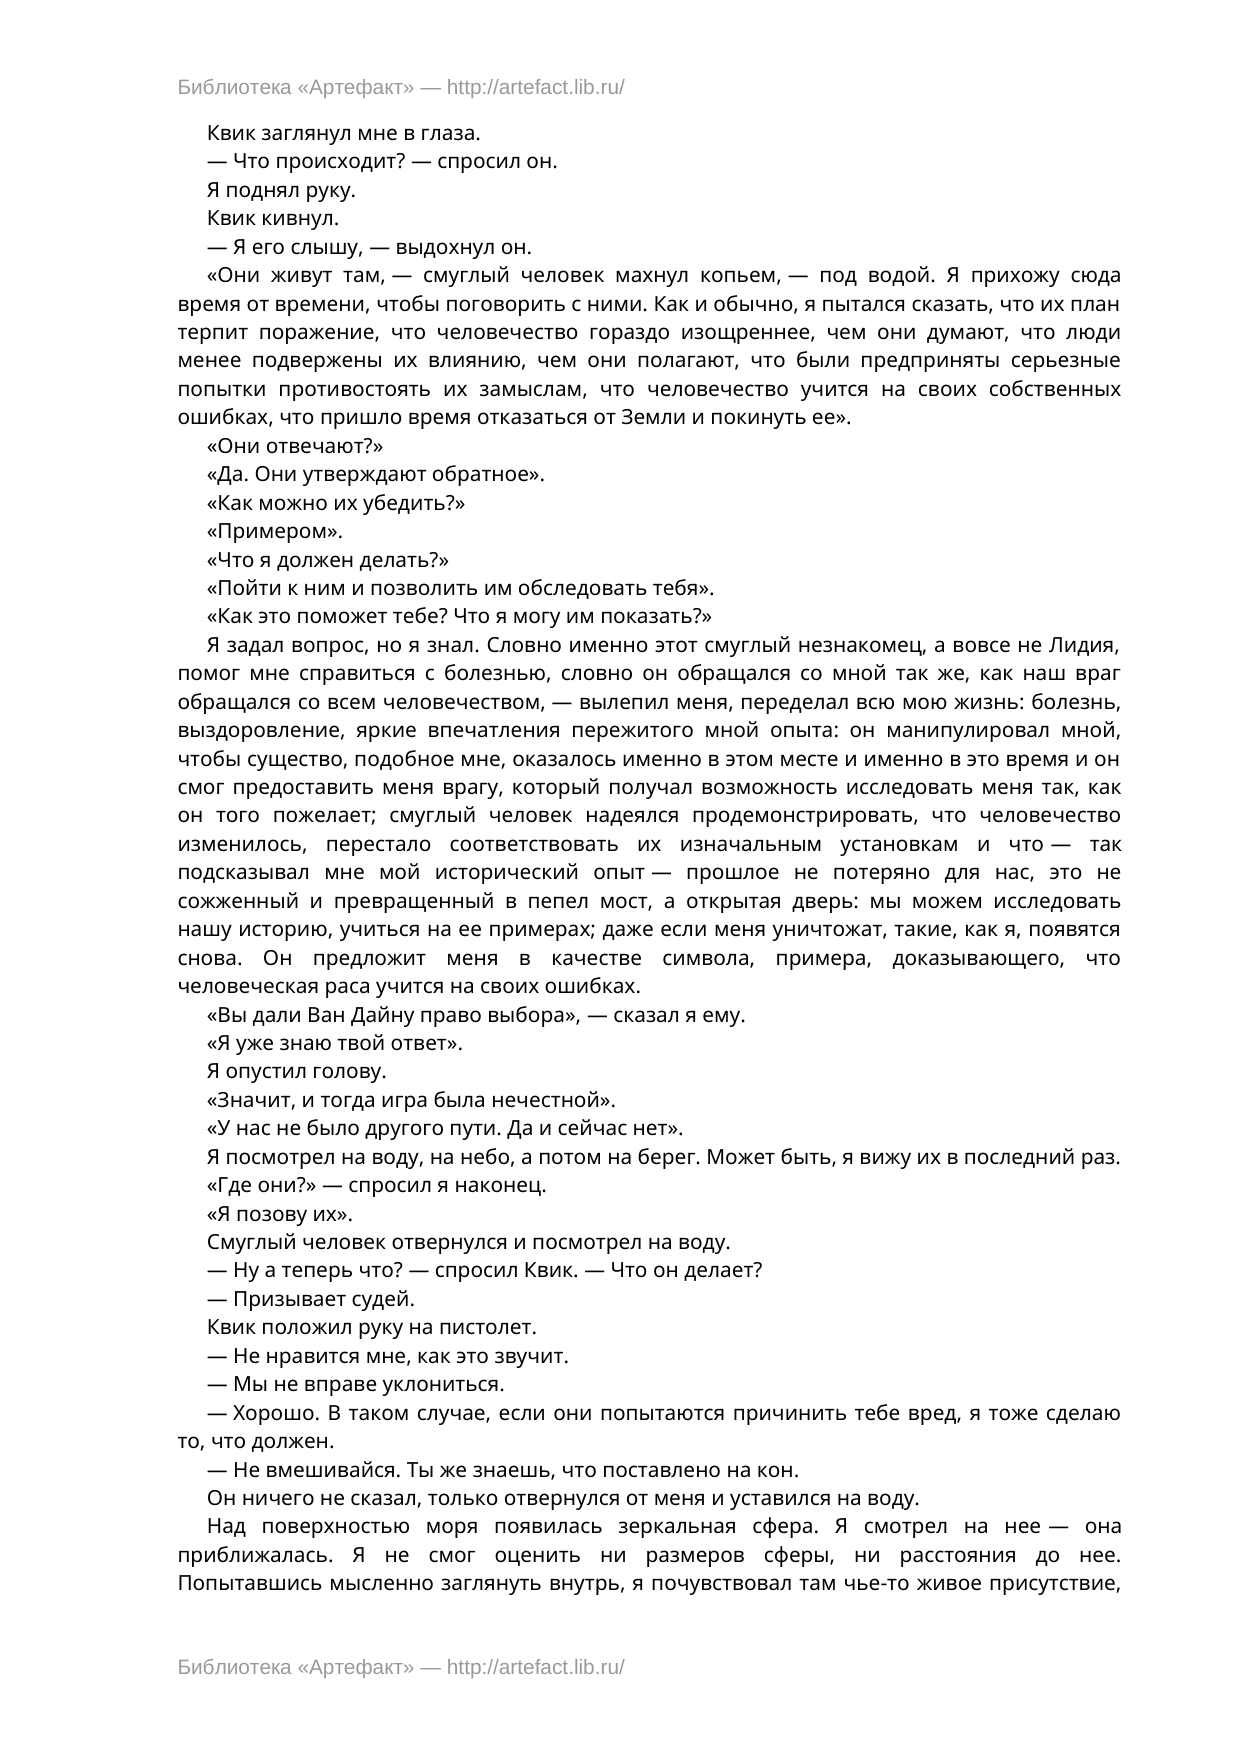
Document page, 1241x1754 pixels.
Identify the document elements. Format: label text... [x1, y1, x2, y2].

text Я посмотрел на воду, на небо, а потом на берег. Может быть, я вижу их в последний раз. [177, 1142, 1122, 1170]
text «Где они?» — спросил я наконец. [177, 1170, 1122, 1199]
text — Не нравится мне, как это звучит. [177, 1341, 1122, 1369]
text — Что происходит? — спросил он. [177, 147, 1122, 175]
text — Я его слышу, — выдохнул он. [177, 232, 1122, 260]
text «Да. Они утверждают обратное». [177, 459, 1122, 488]
text «У нас не было другого пути. Да и сейчас нет». [177, 1113, 1122, 1142]
text Квик кивнул. [177, 203, 1122, 232]
text «Я позову их». [177, 1199, 1122, 1227]
text «Пойти к ним и позволить им обследовать тебя». [177, 573, 1122, 602]
text «Они живут там, — смуглый человек махнул копьем, — под водой. Я прихожу сюда время от времени, чтобы поговорить с ними. Как и обычно, я пытался сказать, что их план терпит поражение, что человечество гораздо изощреннее, чем они думают, что люди менее подвержены их влиянию, чем они полагают, что были предприняты серьезные попытки противостоять их замыслам, что человечество учится на своих собственных ошибках, что пришло время отказаться от Земли и покинуть ее». [177, 260, 1122, 431]
text Я поднял руку. [177, 175, 1122, 203]
text «Как это поможет тебе? Что я могу им показать?» [177, 602, 1122, 630]
text «Что я должен делать?» [177, 545, 1122, 573]
text Смуглый человек отвернулся и посмотрел на воду. [177, 1227, 1122, 1256]
text «Как можно их убедить?» [177, 488, 1122, 516]
text «Значит, и тогда игра была нечестной». [177, 1085, 1122, 1113]
text «Вы дали Ван Дайну право выбора», — сказал я ему. [177, 1000, 1122, 1028]
text Квик заглянул мне в глаза. [177, 118, 1122, 147]
text Он ничего не сказал, только отвернулся от меня и уставился на воду. [177, 1483, 1122, 1512]
text «Они отвечают?» [177, 431, 1122, 459]
text — Не вмешивайся. Ты же знаешь, что поставлено на кон. [177, 1455, 1122, 1483]
text — Мы не вправе уклониться. [177, 1369, 1122, 1398]
text — Хорошо. В таком случае, если они попытаются причинить тебе вред, я тоже сделаю то, что должен. [177, 1398, 1122, 1455]
text «Я уже знаю твой ответ». [177, 1028, 1122, 1057]
text Я задал вопрос, но я знал. Словно именно этот смуглый незнакомец, а вовсе не Лидия, помог мне справиться с болезнью, словно он обращался со мной так же, как наш враг обращался со всем человечеством, — вылепил меня, переделал всю мою жизнь: болезнь, выздоровление, яркие впечатления пережитого мной опыта: он манипулировал мной, чтобы существо, подобное мне, оказалось именно в этом месте и именно в это время и он смог предоставить меня врагу, который получал возможность исследовать меня так, как он того пожелает; смуглый человек надеялся продемонстрировать, что человечество изменилось, перестало соответствовать их изначальным установкам и что — так подсказывал мне мой исторический опыт — прошлое не потеряно для нас, это не сожженный и превращенный в пепел мост, а открытая дверь: мы можем исследовать нашу историю, учиться на ее примерах; даже если меня уничтожат, такие, как я, появятся снова. Он предложит меня в качестве символа, примера, доказывающего, что человеческая раса учится на своих ошибках. [177, 630, 1122, 1000]
text — Ну а теперь что? — спросил Квик. — Что он делает? [177, 1256, 1122, 1284]
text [177, 1512, 1122, 1597]
text «Примером». [177, 516, 1122, 545]
text — Призывает судей. [177, 1284, 1122, 1312]
text Я опустил голову. [177, 1057, 1122, 1085]
text Квик положил руку на пистолет. [177, 1312, 1122, 1341]
